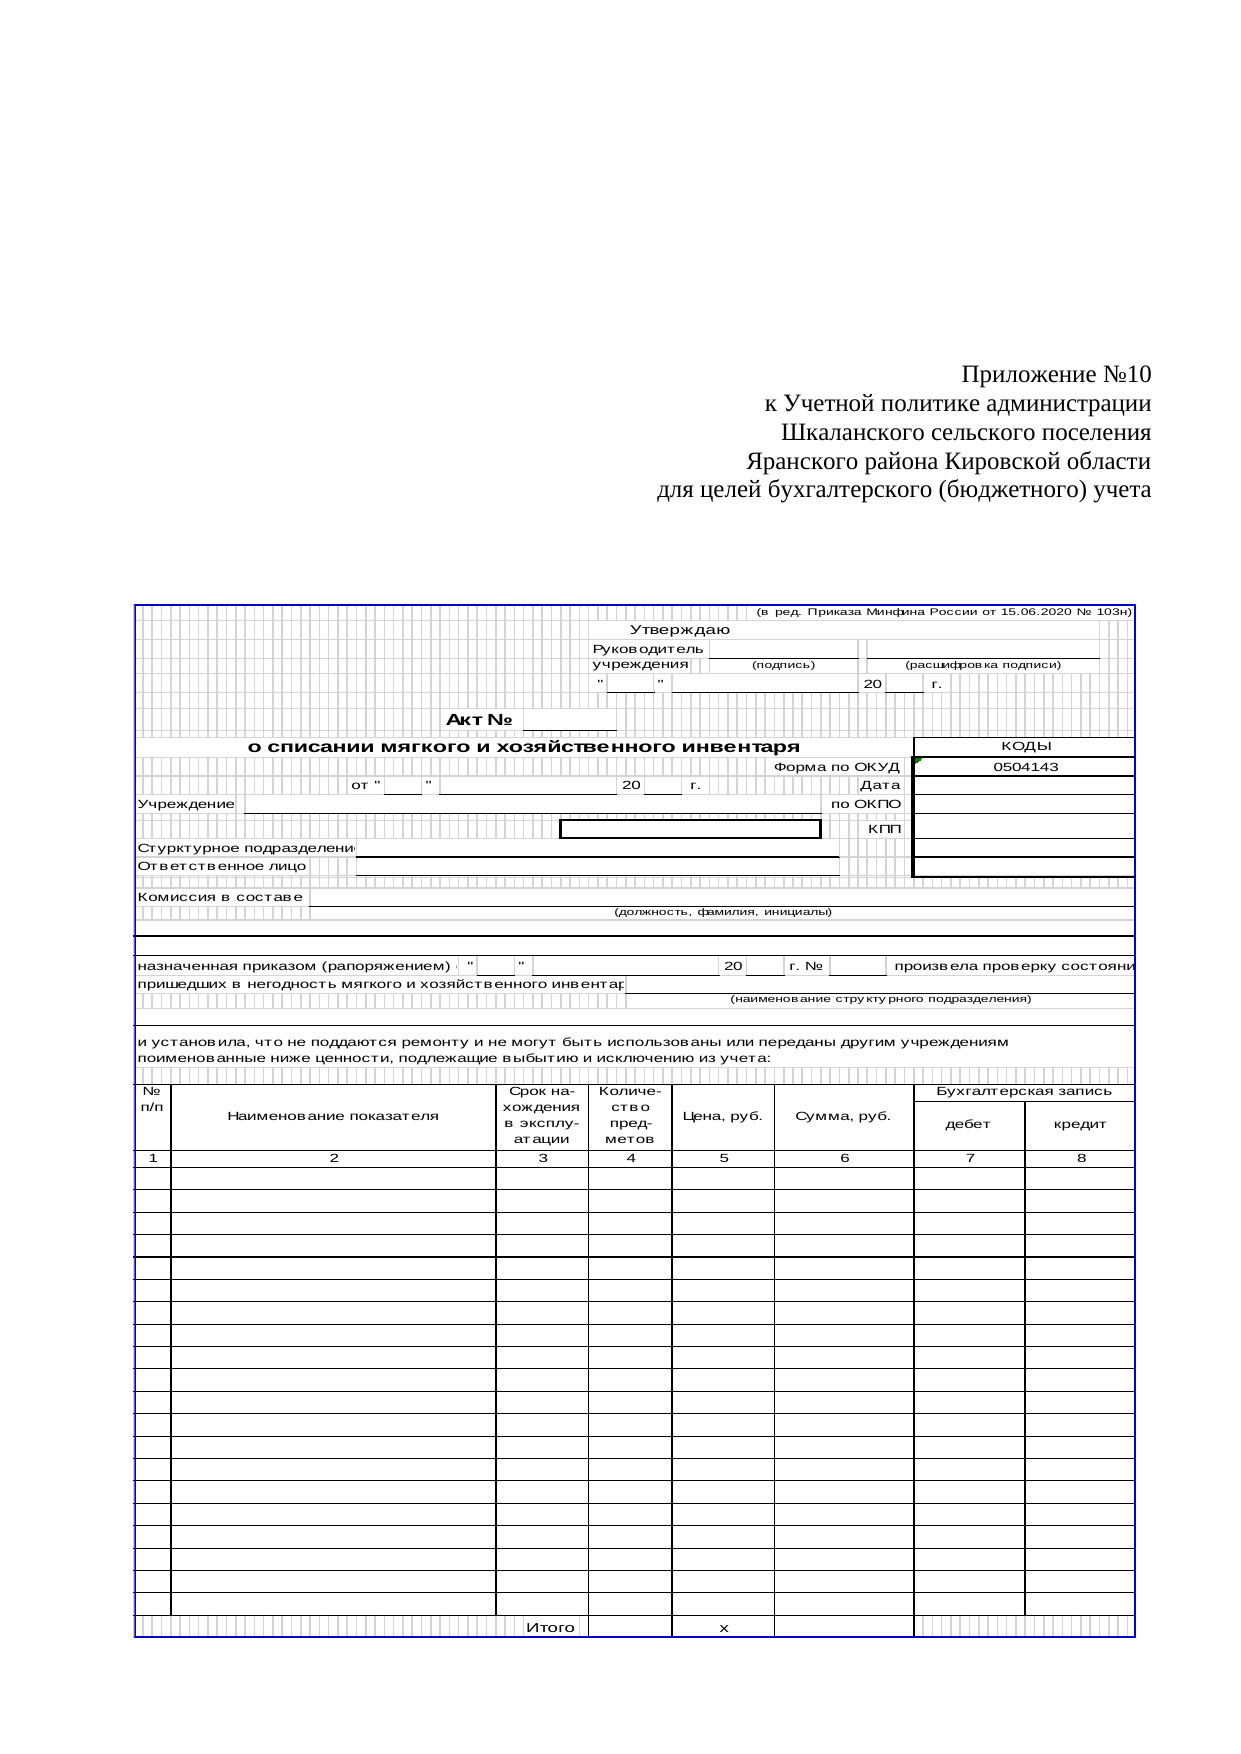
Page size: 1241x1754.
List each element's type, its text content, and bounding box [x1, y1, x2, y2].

text Яранского района Кировской области [133, 446, 1152, 474]
text к Учетной политике администрации [133, 388, 1152, 417]
text Приложение №10 [133, 359, 1152, 388]
text для целей бухгалтерского (бюджетного) учета [133, 474, 1152, 503]
text Шкаланского сельского поселения [133, 417, 1152, 446]
